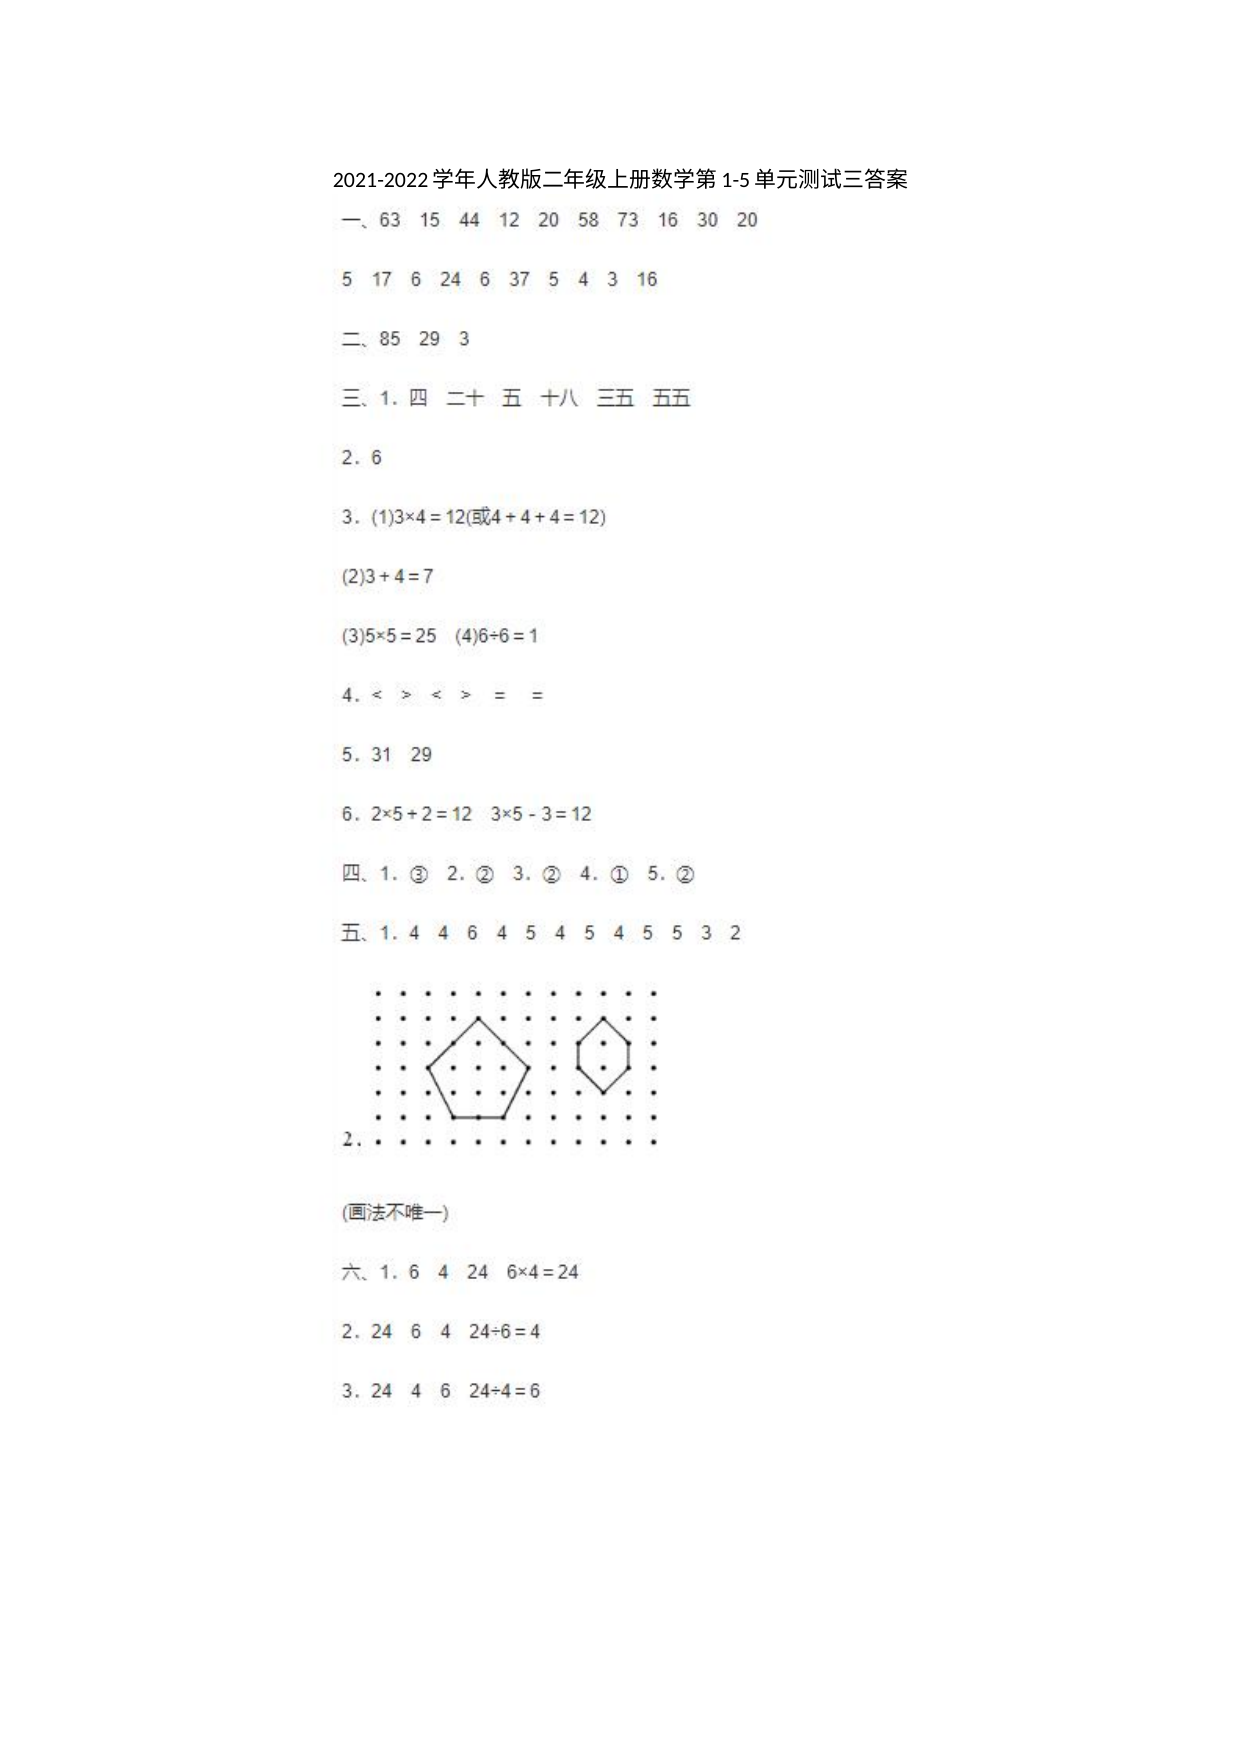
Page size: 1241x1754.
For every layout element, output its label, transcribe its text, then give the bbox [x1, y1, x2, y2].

picture [296, 194, 945, 1415]
text 2021-2022学年人教版二年级上册数学第1-5单元测试三答案 [187, 162, 1053, 194]
